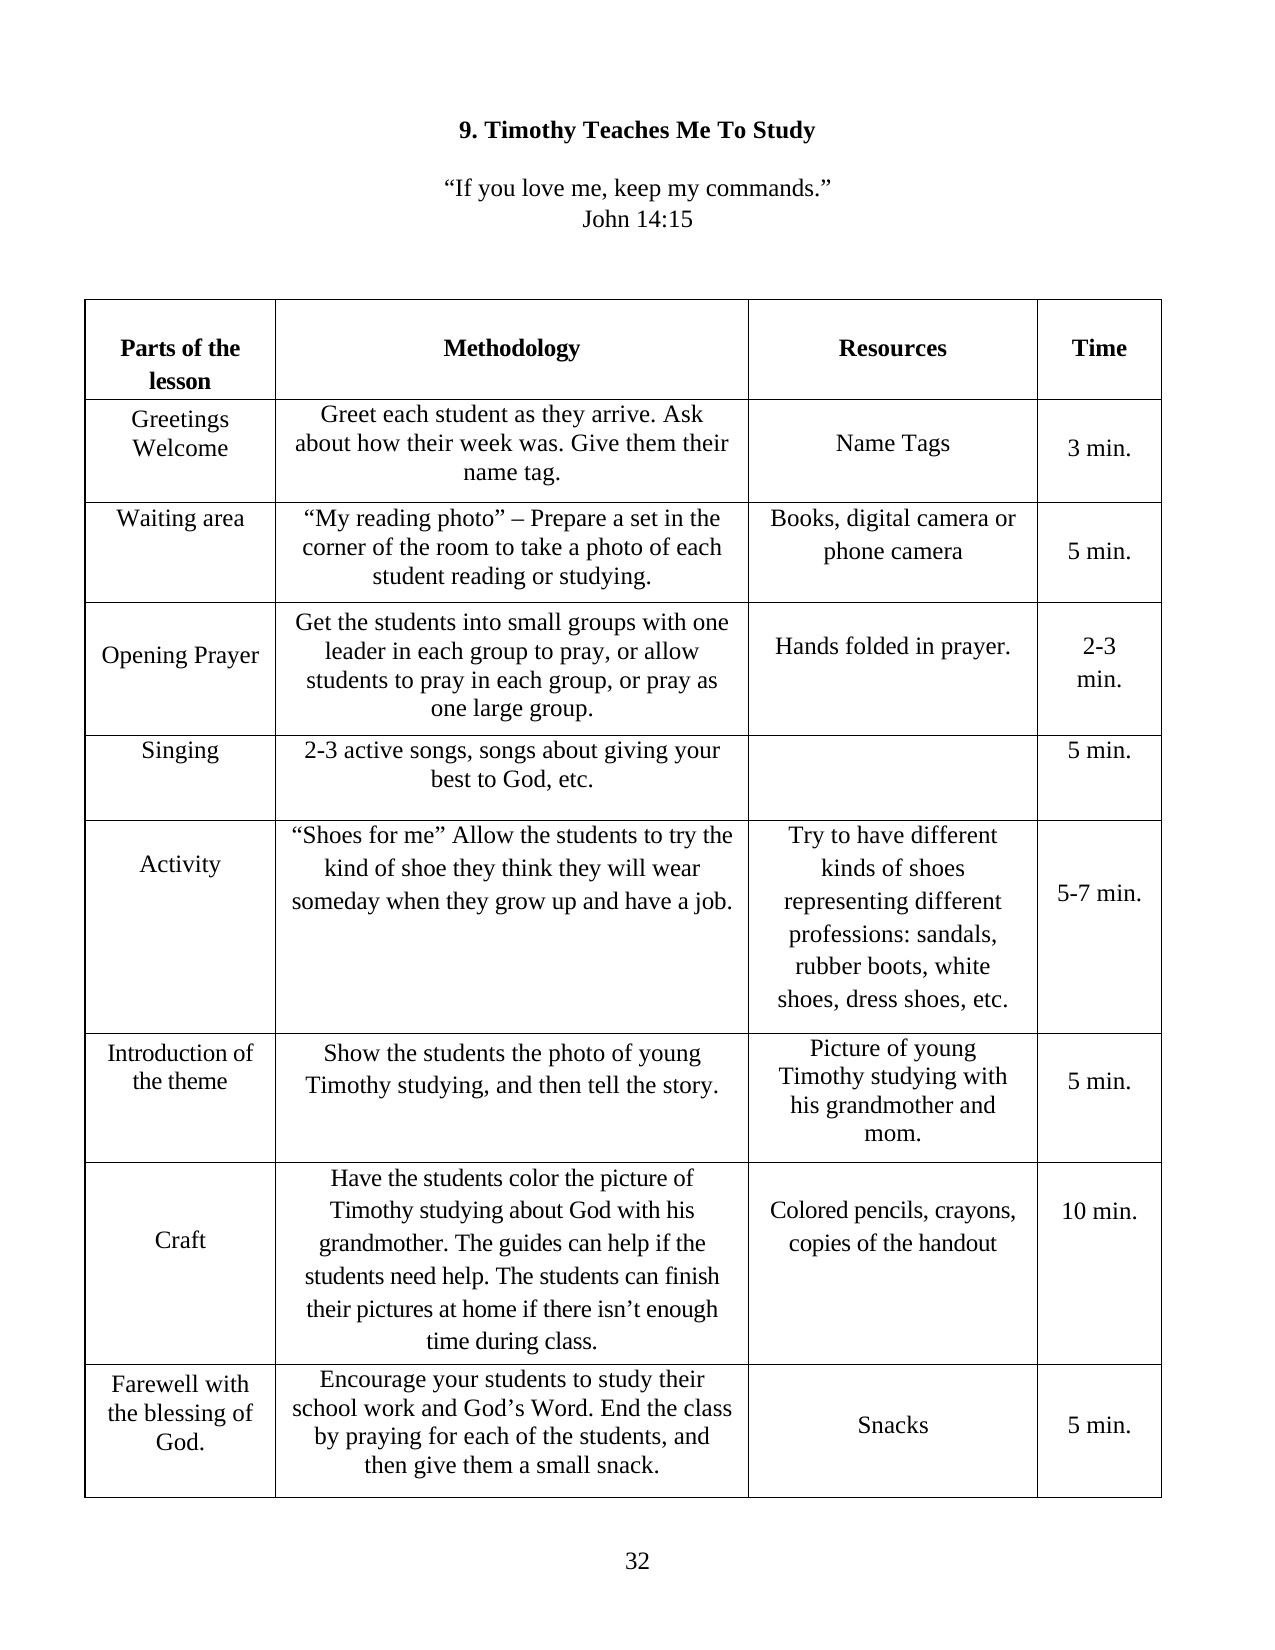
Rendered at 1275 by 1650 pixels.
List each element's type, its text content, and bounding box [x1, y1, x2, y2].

table_cell 2-3 active songs, songs about giving your best to God, etc. [276, 736, 748, 819]
table_cell “Shoes for me” Allow the students to try the kind of shoe they think they will wear someday when they grow up and have a job. [276, 821, 748, 1032]
table_cell Books, digital camera or phone camera [749, 503, 1037, 602]
table_cell Greetings Welcome [86, 400, 275, 502]
table_cell Singing [86, 736, 275, 819]
table_cell Opening Prayer [86, 603, 275, 735]
table_header Methodology [276, 300, 748, 399]
table_header Time [1038, 300, 1161, 399]
table_header Parts of the lesson [86, 300, 275, 399]
table_cell 5 min. [1038, 503, 1161, 602]
table_header Resources [749, 300, 1037, 399]
table_cell “My reading photo” – Prepare a set in the corner of the room to take a photo of each student reading or studying. [276, 503, 748, 602]
table_cell 3 min. [1038, 400, 1161, 502]
table_cell 2-3 min. [1038, 603, 1161, 735]
table_cell [749, 736, 1037, 819]
table_cell Farewell with the blessing of God. [86, 1365, 275, 1497]
table_cell 5 min. [1038, 1034, 1161, 1162]
table_cell Greet each student as they arrive. Ask about how their week was. Give them their name tag. [276, 400, 748, 502]
text “If you love me, keep my commands.” [73, 173, 1201, 201]
table_cell Waiting area [86, 503, 275, 602]
table_cell Colored pencils, crayons, copies of the handout [749, 1163, 1037, 1363]
text John 14:15 [73, 204, 1201, 233]
table_cell 5 min. [1038, 1365, 1161, 1497]
table_cell 5-7 min. [1038, 821, 1161, 1032]
table_cell Name Tags [749, 400, 1037, 502]
table_cell Get the students into small groups with one leader in each group to pray, or allow students to pray in each group, or pray as one large group. [276, 603, 748, 735]
table_cell Introduction of the theme [86, 1034, 275, 1162]
table_cell Show the students the photo of young Timothy studying, and then tell the story. [276, 1034, 748, 1162]
table_cell Have the students color the picture of Timothy studying about God with his grandmother. The guides can help if the students need help. The students can finish their pictures at home if there isn’t enough time during class. [276, 1163, 748, 1363]
text 9. Timothy Teaches Me To Study [73, 115, 1201, 144]
table_cell Activity [86, 821, 275, 1032]
table_cell Snacks [749, 1365, 1037, 1497]
table_cell Craft [86, 1163, 275, 1363]
table_cell 5 min. [1038, 736, 1161, 819]
table_cell Hands folded in prayer. [749, 603, 1037, 735]
table_cell Picture of young Timothy studying with his grandmother and mom. [749, 1034, 1037, 1162]
table_cell Encourage your students to study their school work and God’s Word. End the class by praying for each of the students, and then give them a small snack. [276, 1365, 748, 1497]
table_cell 10 min. [1038, 1163, 1161, 1363]
table_cell Try to have different kinds of shoes representing different professions: sandals, rubber boots, white shoes, dress shoes, etc. [749, 821, 1037, 1032]
